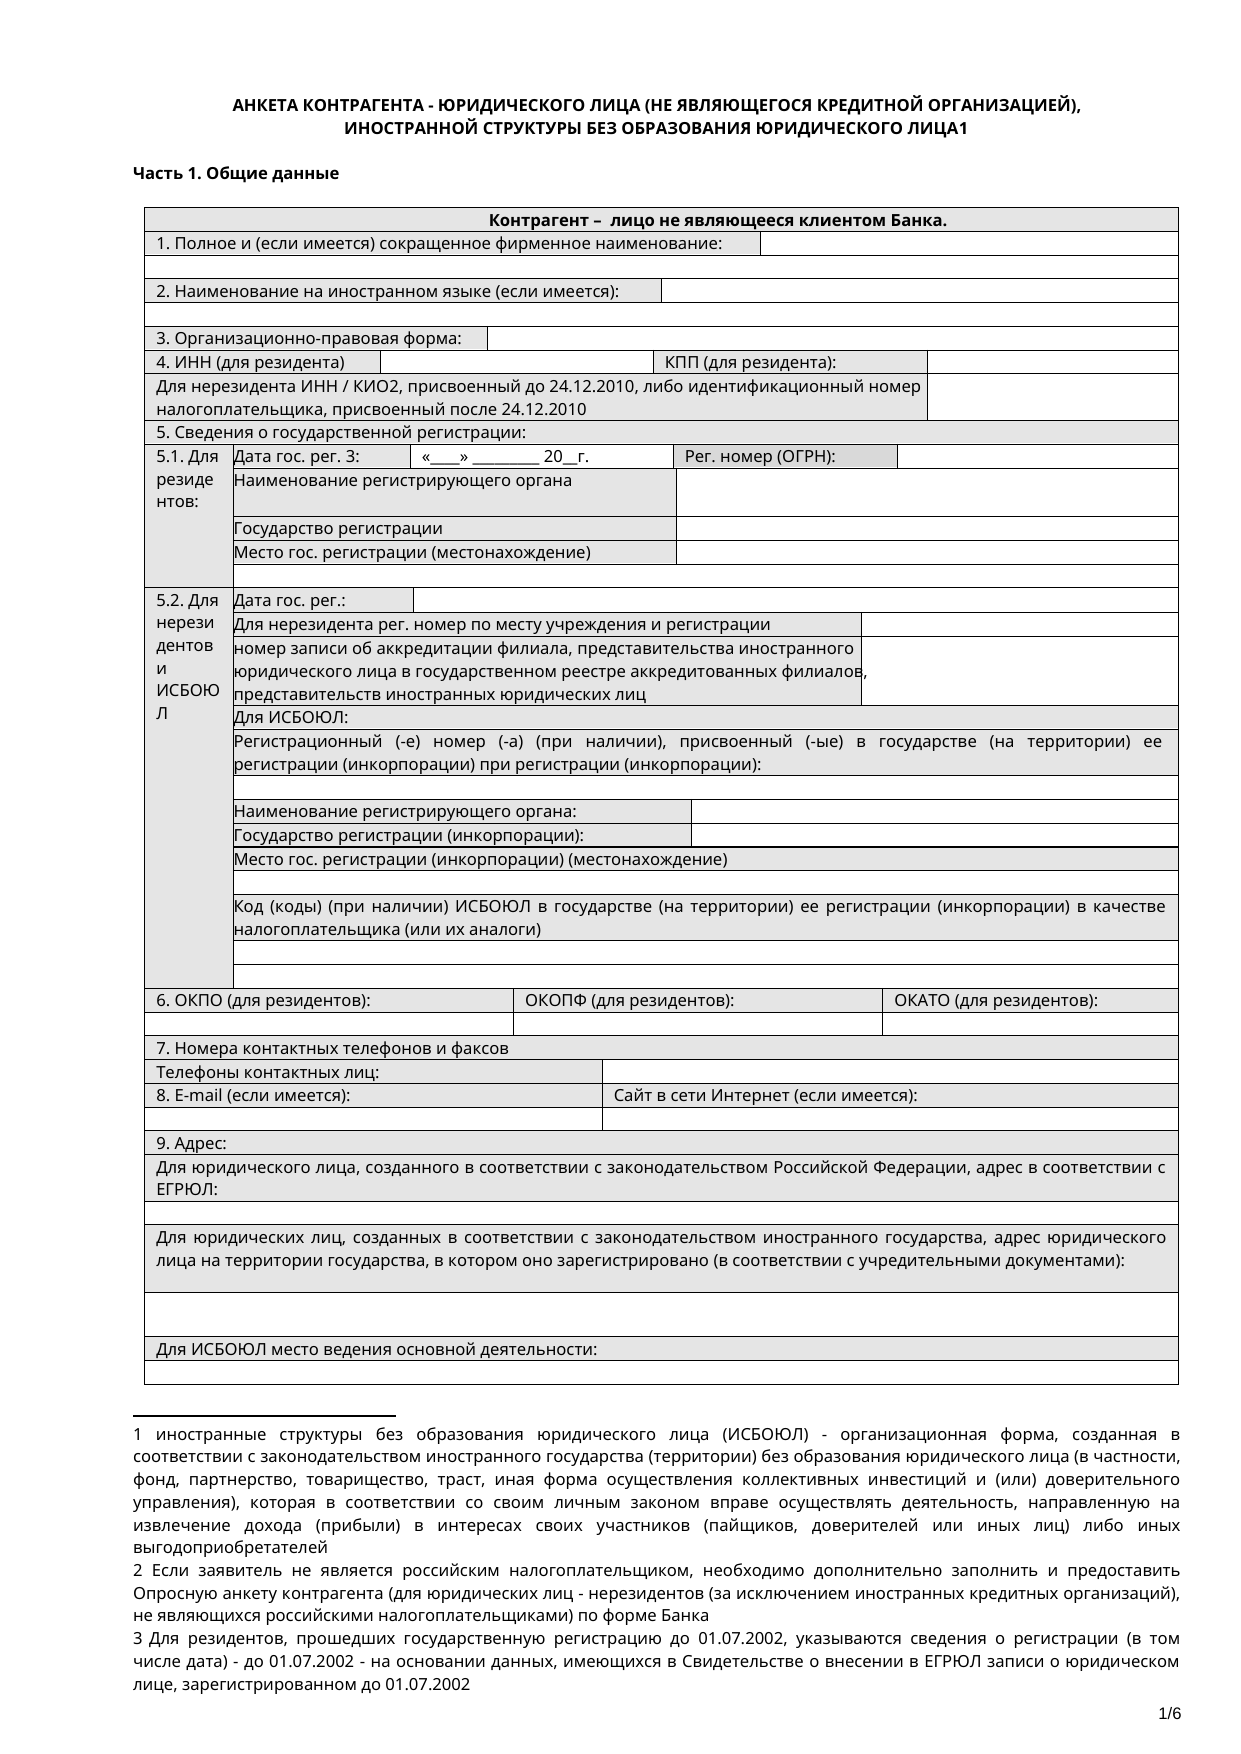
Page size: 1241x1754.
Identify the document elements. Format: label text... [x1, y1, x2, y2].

subtitle Часть 1. Общие данные [133, 162, 1181, 184]
table_cell Дата гос. рег. : [234, 445, 410, 467]
table_cell [862, 637, 1178, 705]
table_cell Государство регистрации (инкорпорации): [234, 824, 691, 846]
table_cell ОКОПФ (для резидентов): [514, 989, 882, 1012]
table_cell [603, 1060, 1178, 1083]
table_cell [234, 776, 1178, 799]
table_cell [692, 824, 1178, 846]
table_cell 3. Организационно-правовая форма: [145, 327, 487, 349]
table_cell [928, 374, 1178, 420]
table_cell [761, 232, 1178, 254]
table_cell 9. Адрес: [145, 1131, 1178, 1154]
table_cell [145, 1202, 1178, 1224]
table_cell [883, 1013, 1178, 1035]
table_cell [234, 965, 1178, 988]
table_cell [488, 327, 1178, 349]
table_cell 8. E-mail (если имеется): [145, 1084, 602, 1107]
table_cell [677, 517, 1178, 540]
table_cell 6. ОКПО (для резидентов): [145, 989, 513, 1012]
subtitle ИНОСТРАННОЙ СТРУКТУРЫ БЕЗ ОБРАЗОВАНИЯ ЮРИДИЧЕСКОГО ЛИЦА [133, 116, 1181, 139]
table_cell КПП (для резидента): [654, 351, 927, 373]
table_header Контрагент – лицо не являющееся клиентом Банка. [145, 208, 1178, 231]
table_cell Для ИСБОЮЛ: [234, 706, 1178, 728]
table_cell «____» _________ 20__г. [411, 445, 673, 467]
table_cell 1. Полное и (если имеется) сокращенное фирменное наименование: [145, 232, 760, 254]
subtitle АНКЕТА КОНТРАГЕНТА - ЮРИДИЧЕСКОГО ЛИЦА (НЕ ЯВЛЯЮЩЕГОСЯ КРЕДИТНОЙ ОРГАНИЗАЦИЕЙ), [133, 93, 1181, 116]
table_cell [234, 565, 1178, 587]
table_cell [145, 1361, 1178, 1384]
table_cell Наименование регистрирующего органа [234, 469, 676, 516]
table_cell [928, 351, 1178, 373]
table_cell [414, 588, 1178, 612]
table_cell [603, 1108, 1178, 1130]
table_cell Государство регистрации [234, 517, 676, 540]
table_cell Место гос. регистрации (инкорпорации) (местонахождение) [234, 848, 1178, 870]
table_cell Дата гос. рег.: [234, 588, 413, 612]
table_cell Рег. номер (ОГРН): [674, 445, 897, 467]
table_cell 5.2. Для нерезидентов и ИСБОЮЛ [145, 588, 233, 988]
table_cell 2. Наименование на иностранном языке (если имеется): [145, 279, 661, 302]
table_cell Для нерезидента рег. номер по месту учреждения и регистрации [234, 613, 861, 636]
table_cell Место гос. регистрации (местонахождение) [234, 541, 676, 563]
table_cell [662, 279, 1178, 302]
table_cell [234, 941, 1178, 964]
table_cell Сайт в сети Интернет (если имеется): [603, 1084, 1178, 1107]
table_cell [234, 871, 1178, 894]
table_cell номер записи об аккредитации филиала, представительства иностранного юридического лица в государственном реестре аккредитованных филиалов, представительств иностранных юридических лиц [234, 637, 861, 705]
table_cell Телефоны контактных лиц: [145, 1060, 602, 1083]
table_cell Для ИСБОЮЛ место ведения основной деятельности: [145, 1337, 1178, 1360]
table_cell 7. Номера контактных телефонов и факсов [145, 1036, 1178, 1059]
table_cell [692, 800, 1178, 823]
table_cell Наименование регистрирующего органа: [234, 800, 691, 823]
table_cell Регистрационный (-е) номер (-а) (при наличии), присвоенный (-ые) в государстве (на территории) ее регистрации (инкорпорации) при регистрации (инкорпорации): [234, 730, 1178, 775]
table_cell [381, 351, 653, 373]
table_cell [862, 613, 1178, 636]
table_cell Для юридического лица, созданного в соответствии с законодательством Российской Федерации, адрес в соответствии с ЕГРЮЛ: [145, 1155, 1178, 1201]
table_cell [677, 469, 1178, 516]
table_cell [898, 445, 1178, 467]
table_cell [145, 1108, 602, 1130]
table_cell Код (коды) (при наличии) ИСБОЮЛ в государстве (на территории) ее регистрации (инкорпорации) в качестве налогоплательщика (или их аналоги) [234, 895, 1178, 940]
table_cell [514, 1013, 882, 1035]
table_cell Для нерезидента ИНН / КИО, присвоенный до 24.12.2010, либо идентификационный номер налогоплательщика, присвоенный после 24.12.2010 [145, 374, 927, 420]
table_cell [145, 1013, 513, 1035]
table_cell [145, 1293, 1178, 1336]
table_cell Для юридических лиц, созданных в соответствии с законодательством иностранного государства, адрес юридического лица на территории государства, в котором оно зарегистрировано (в соответствии с учредительными документами): [145, 1225, 1178, 1292]
table_cell [145, 256, 1178, 278]
table_cell 5.1. Для резидентов: [145, 445, 233, 587]
table_cell 5. Сведения о государственной регистрации: [145, 421, 1178, 443]
table_cell [145, 303, 1178, 326]
table_cell ОКАТО (для резидентов): [883, 989, 1178, 1012]
table_cell [677, 541, 1178, 563]
table_cell 4. ИНН (для резидента) [145, 351, 380, 373]
